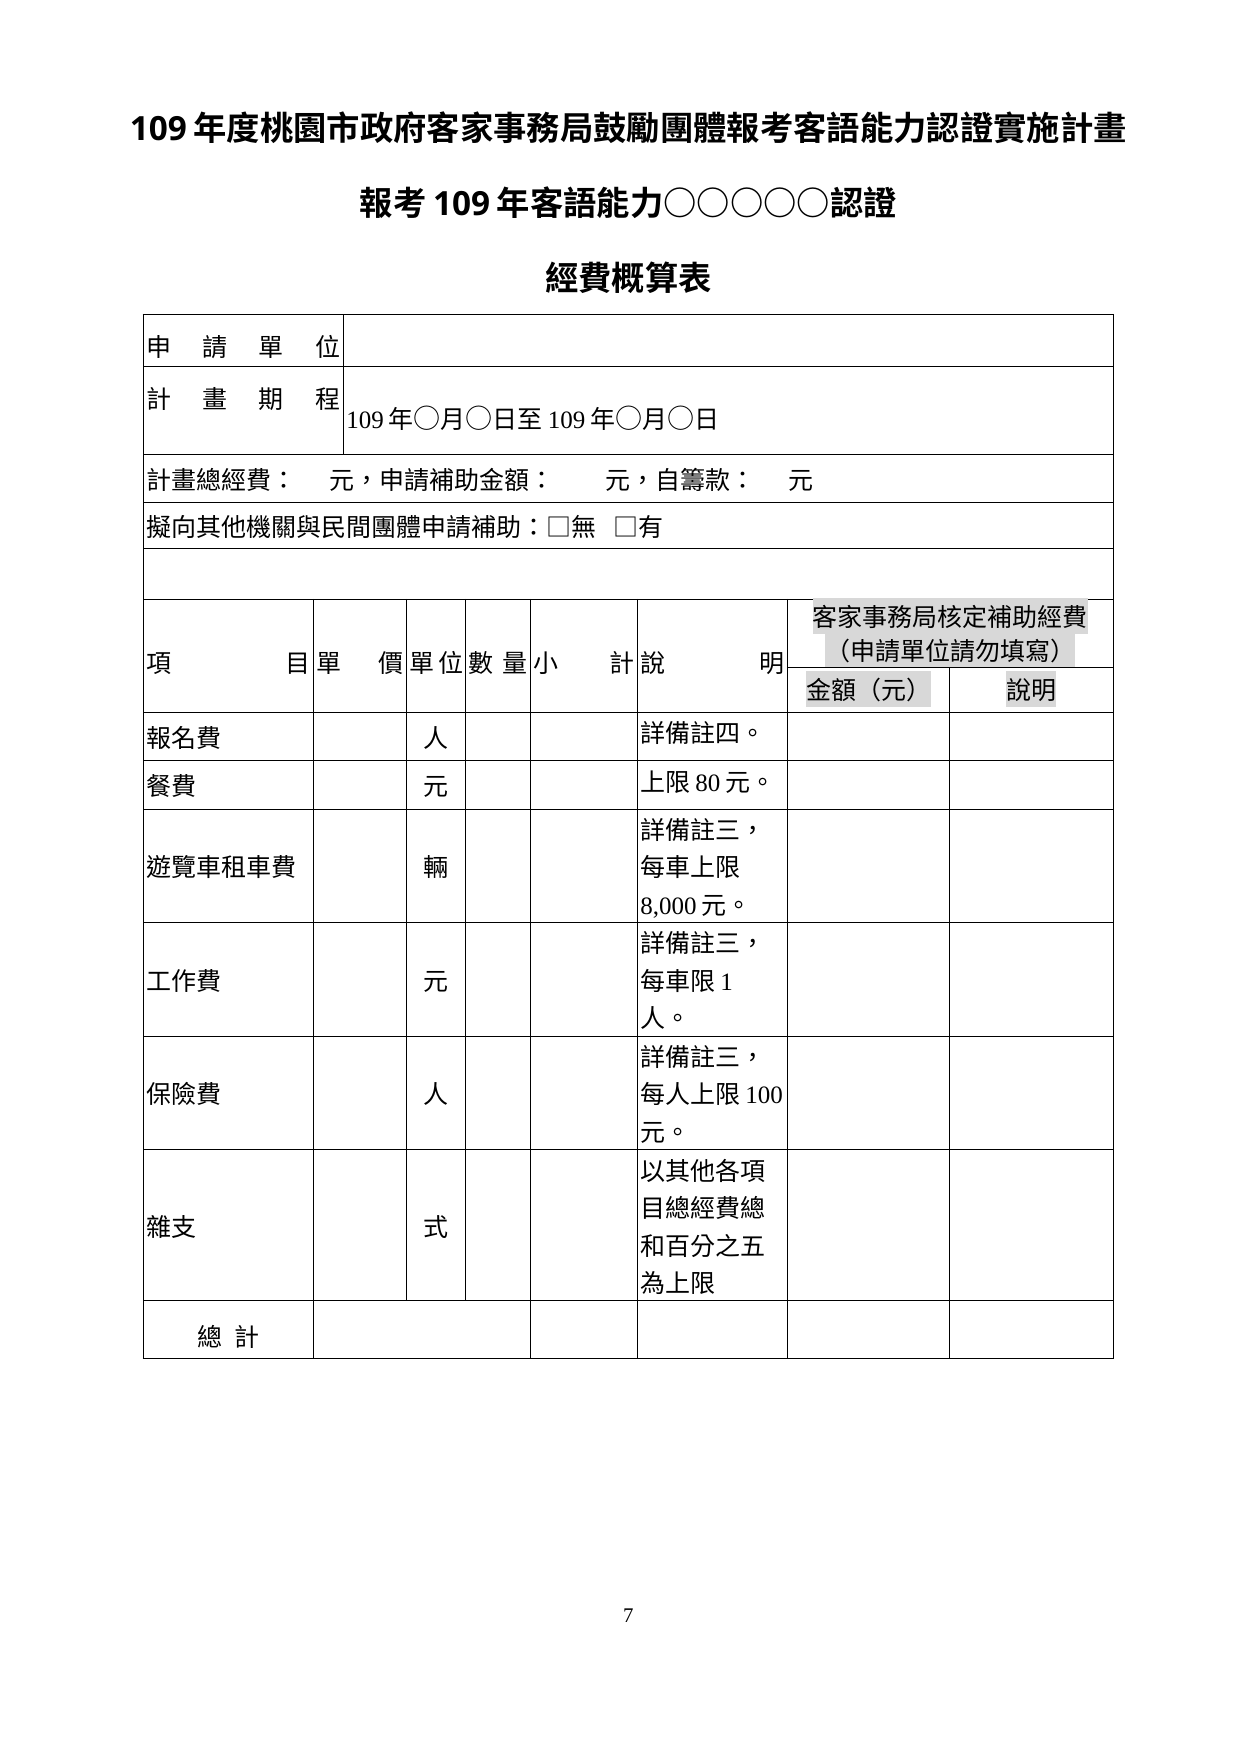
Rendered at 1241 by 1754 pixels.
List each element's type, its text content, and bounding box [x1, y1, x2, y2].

table_cell [531, 810, 637, 922]
table_cell [950, 810, 1113, 922]
table_cell [144, 549, 1113, 599]
text 109年度桃園市政府客家事務局鼓勵團體報考客語能力認證實施計畫 [75, 89, 1181, 164]
table_cell [531, 761, 637, 809]
table_cell 單價 [314, 600, 406, 712]
table_cell 擬向其他機關與民間團體申請補助：□無 □有 [144, 503, 1113, 548]
table_cell 總 計 [144, 1301, 313, 1358]
table_cell 人 [407, 1037, 465, 1149]
table_cell [531, 1037, 637, 1149]
text 經費概算表 [75, 239, 1181, 314]
table_cell [788, 1150, 949, 1300]
table_cell 數量 [466, 600, 530, 712]
table_cell 上限80元。 [638, 761, 787, 809]
table_cell 金額（元） [788, 668, 949, 712]
table_cell 報名費 [144, 713, 313, 760]
table_cell [950, 1037, 1113, 1149]
table_cell [950, 713, 1113, 760]
table_cell [314, 713, 406, 760]
table_cell 計畫總經費： 元，申請補助金額： 元，自籌款： 元 [144, 455, 1113, 502]
table_header 申請單位 [144, 315, 343, 366]
table_cell [466, 1037, 530, 1149]
table_cell 式 [407, 1150, 465, 1300]
table_cell 說明 [950, 668, 1113, 712]
table_cell [314, 761, 406, 809]
table_cell 單位 [407, 600, 465, 712]
table_cell [466, 761, 530, 809]
table_cell 詳備註三，每車限1人。 [638, 923, 787, 1036]
table_cell [531, 713, 637, 760]
table_cell [788, 761, 949, 809]
table_cell 以其他各項目總經費總和百分之五為上限 [638, 1150, 787, 1300]
table_cell 遊覽車租車費 [144, 810, 313, 922]
table_cell [466, 1150, 530, 1300]
table_cell [950, 1150, 1113, 1300]
table_cell [466, 810, 530, 922]
table_cell [314, 810, 406, 922]
table_cell [788, 713, 949, 760]
text 報考109年客語能力○○○○○認證 [75, 164, 1181, 239]
table_cell 詳備註四。 [638, 713, 787, 760]
table_cell [788, 1301, 949, 1358]
table_cell 工作費 [144, 923, 313, 1036]
table_cell 詳備註三，每人上限100元。 [638, 1037, 787, 1149]
table_cell [531, 923, 637, 1036]
table_cell 雜支 [144, 1150, 313, 1300]
table_cell 人 [407, 713, 465, 760]
table_cell 元 [407, 923, 465, 1036]
table_cell 說明 [638, 600, 787, 712]
table_cell [531, 1301, 637, 1358]
table_cell 小計 [531, 600, 637, 712]
table_cell [531, 1150, 637, 1300]
table_cell 109年○月○日至109年○月○日 [344, 367, 1113, 454]
table_cell 元 [407, 761, 465, 809]
table_cell 輛 [407, 810, 465, 922]
table_cell [314, 1037, 406, 1149]
table_cell 餐費 [144, 761, 313, 809]
table_cell 保險費 [144, 1037, 313, 1149]
table_cell [950, 923, 1113, 1036]
table_cell [314, 1150, 406, 1300]
table_cell [466, 713, 530, 760]
table_cell 詳備註三，每車上限8,000元。 [638, 810, 787, 922]
table_cell 項目 [144, 600, 313, 712]
table_cell [466, 923, 530, 1036]
table_cell [788, 923, 949, 1036]
table_cell [950, 1301, 1113, 1358]
table_cell [314, 923, 406, 1036]
table_cell [638, 1301, 787, 1358]
table_header [344, 315, 1113, 366]
table_cell [950, 761, 1113, 809]
table_cell [788, 810, 949, 922]
table_cell [314, 1301, 530, 1358]
table_cell [788, 1037, 949, 1149]
table_cell 計畫期程 [144, 367, 343, 454]
